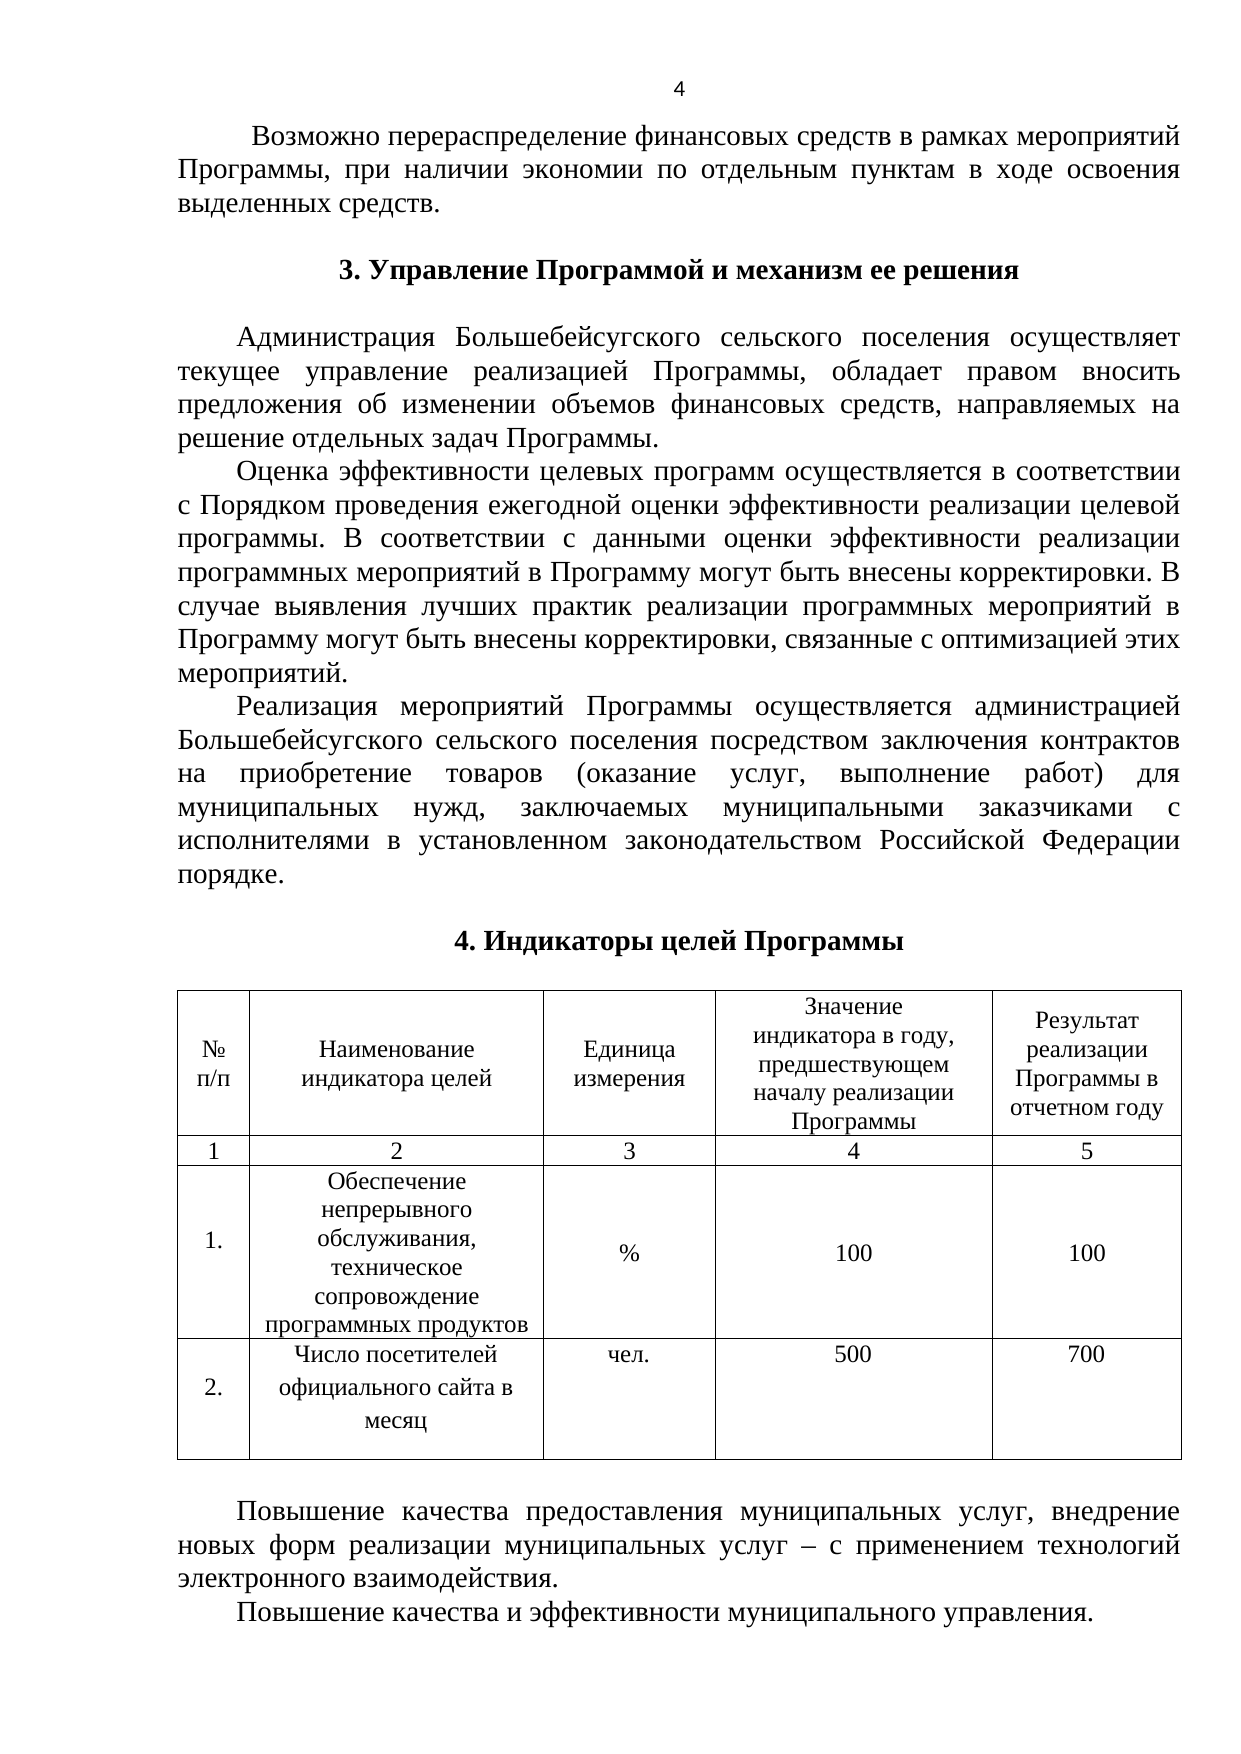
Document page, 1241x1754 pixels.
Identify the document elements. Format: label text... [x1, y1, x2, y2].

table_cell 100 [716, 1166, 992, 1338]
table_cell 100 [993, 1166, 1181, 1338]
table_cell Обеспечение непрерывного обслуживания, техническое сопровождение программных продуктов [250, 1166, 543, 1338]
table_cell Число посетителей официального сайта в месяц [250, 1339, 543, 1459]
table_cell 1. [178, 1166, 249, 1338]
text Повышение качества и эффективности муниципального управления. [177, 1594, 1181, 1628]
text Повышение качества предоставления муниципальных услуг, внедрение новых форм реализации муниципальных услуг – с применением технологий электронного взаимодействия. [177, 1493, 1181, 1594]
table_cell чел. [544, 1339, 715, 1459]
table_header Результат реализации Программы в отчетном году [993, 991, 1181, 1135]
table_cell 500 [716, 1339, 992, 1459]
table_header Наименование индикатора целей [250, 991, 543, 1135]
table_header Единица измерения [544, 991, 715, 1135]
text Оценка эффективности целевых программ осуществляется в соответствии с Порядком проведения ежегодной оценки эффективности реализации целевой программы. В соответствии с данными оценки эффективности реализации программных мероприятий в Программу могут быть внесены корректировки. В случае выявления лучших практик реализации программных мероприятий в Программу могут быть внесены корректировки, связанные с оптимизацией этих мероприятий. [177, 453, 1181, 688]
table_cell 1 [178, 1136, 249, 1165]
table_cell 4 [716, 1136, 992, 1165]
table_cell 700 [993, 1339, 1181, 1459]
text 3. Управление Программой и механизм ее решения [177, 252, 1181, 286]
table_cell 2. [178, 1339, 249, 1459]
table_header Значение индикатора в году, предшествующем началу реализации Программы [716, 991, 992, 1135]
table_cell 2 [250, 1136, 543, 1165]
text Реализация мероприятий Программы осуществляется администрацией Большебейсугского сельского поселения посредством заключения контрактов на приобретение товаров (оказание услуг, выполнение работ) для муниципальных нужд, заключаемых муниципальными заказчиками с исполнителями в установленном законодательством Российской Федерации порядке. [177, 688, 1181, 889]
text Возможно перераспределение финансовых средств в рамках мероприятий Программы, при наличии экономии по отдельным пунктам в ходе освоения выделенных средств. [177, 118, 1181, 219]
text 4. Индикаторы целей Программы [177, 923, 1181, 957]
table_cell 5 [993, 1136, 1181, 1165]
table_cell % [544, 1166, 715, 1338]
table_cell 3 [544, 1136, 715, 1165]
table_header № п/п [178, 991, 249, 1135]
text Администрация Большебейсугского сельского поселения осуществляет текущее управление реализацией Программы, обладает правом вносить предложения об изменении объемов финансовых средств, направляемых на решение отдельных задач Программы. [177, 319, 1181, 453]
